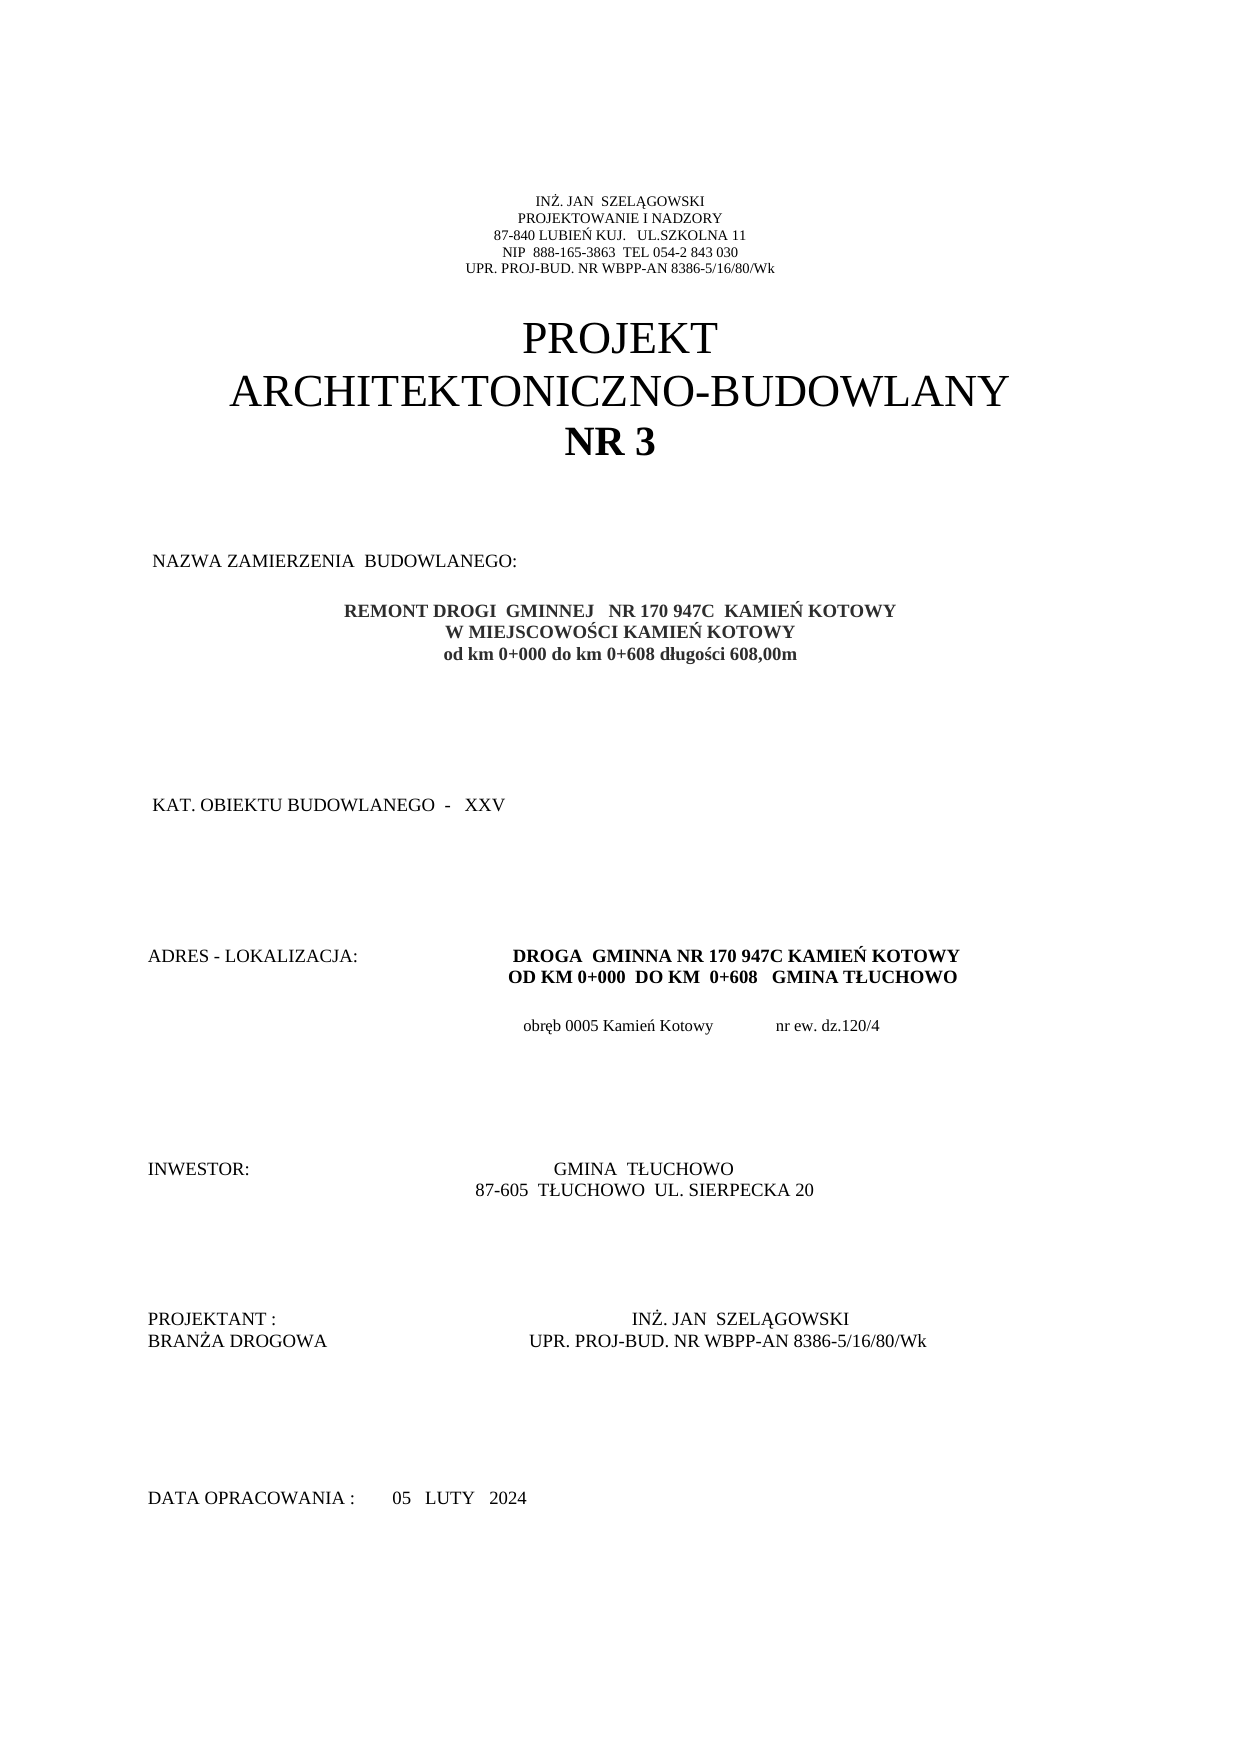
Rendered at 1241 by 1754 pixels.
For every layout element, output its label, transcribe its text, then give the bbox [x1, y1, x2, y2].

text NIP 888-165-3863 TEL 054-2 843 030 [148, 243, 1093, 260]
text 87-840 LUBIEŃ KUJ. UL.SZKOLNA 11 [148, 227, 1093, 243]
text NAZWA ZAMIERZENIA BUDOWLANEGO: [148, 550, 1093, 572]
text UPR. PROJ-BUD. NR WBPP-AN 8386-5/16/80/Wk [148, 260, 1093, 277]
text ADRES - LOKALIZACJA: DROGA GMINNA NR 170 947C KAMIEŃ KOTOWY [148, 945, 1093, 966]
text PROJEKTANT : INŻ. JAN SZELĄGOWSKI [148, 1308, 1093, 1330]
text BRANŻA DROGOWA UPR. PROJ-BUD. NR WBPP-AN 8386-5/16/80/Wk [148, 1330, 1093, 1351]
text INWESTOR: GMINA TŁUCHOWO [148, 1157, 1093, 1179]
text PROJEKTOWANIE I NADZORY [148, 210, 1093, 227]
text obręb 0005 Kamień Kotowy nr ew. dz.120/4 [148, 1016, 1093, 1035]
text W MIEJSCOWOŚCI KAMIEŃ KOTOWY [148, 621, 1093, 643]
text 87-605 TŁUCHOWO UL. SIERPECKA 20 [148, 1179, 1093, 1201]
text DATA OPRACOWANIA : 05 LUTY 2024 [148, 1487, 1093, 1509]
text REMONT DROGI GMINNEJ NR 170 947C KAMIEŃ KOTOWY [148, 600, 1093, 621]
text ARCHITEKTONICZNO-BUDOWLANY [148, 363, 1093, 416]
text od km 0+000 do km 0+608 długości 608,00m [148, 643, 1093, 664]
text PROJEKT [148, 311, 1093, 363]
text INŻ. JAN SZELĄGOWSKI [148, 193, 1093, 210]
text OD KM 0+000 DO KM 0+608 GMINA TŁUCHOWO [148, 966, 1093, 988]
text KAT. OBIEKTU BUDOWLANEGO - XXV [148, 794, 1093, 815]
text NR 3 [148, 416, 1093, 464]
